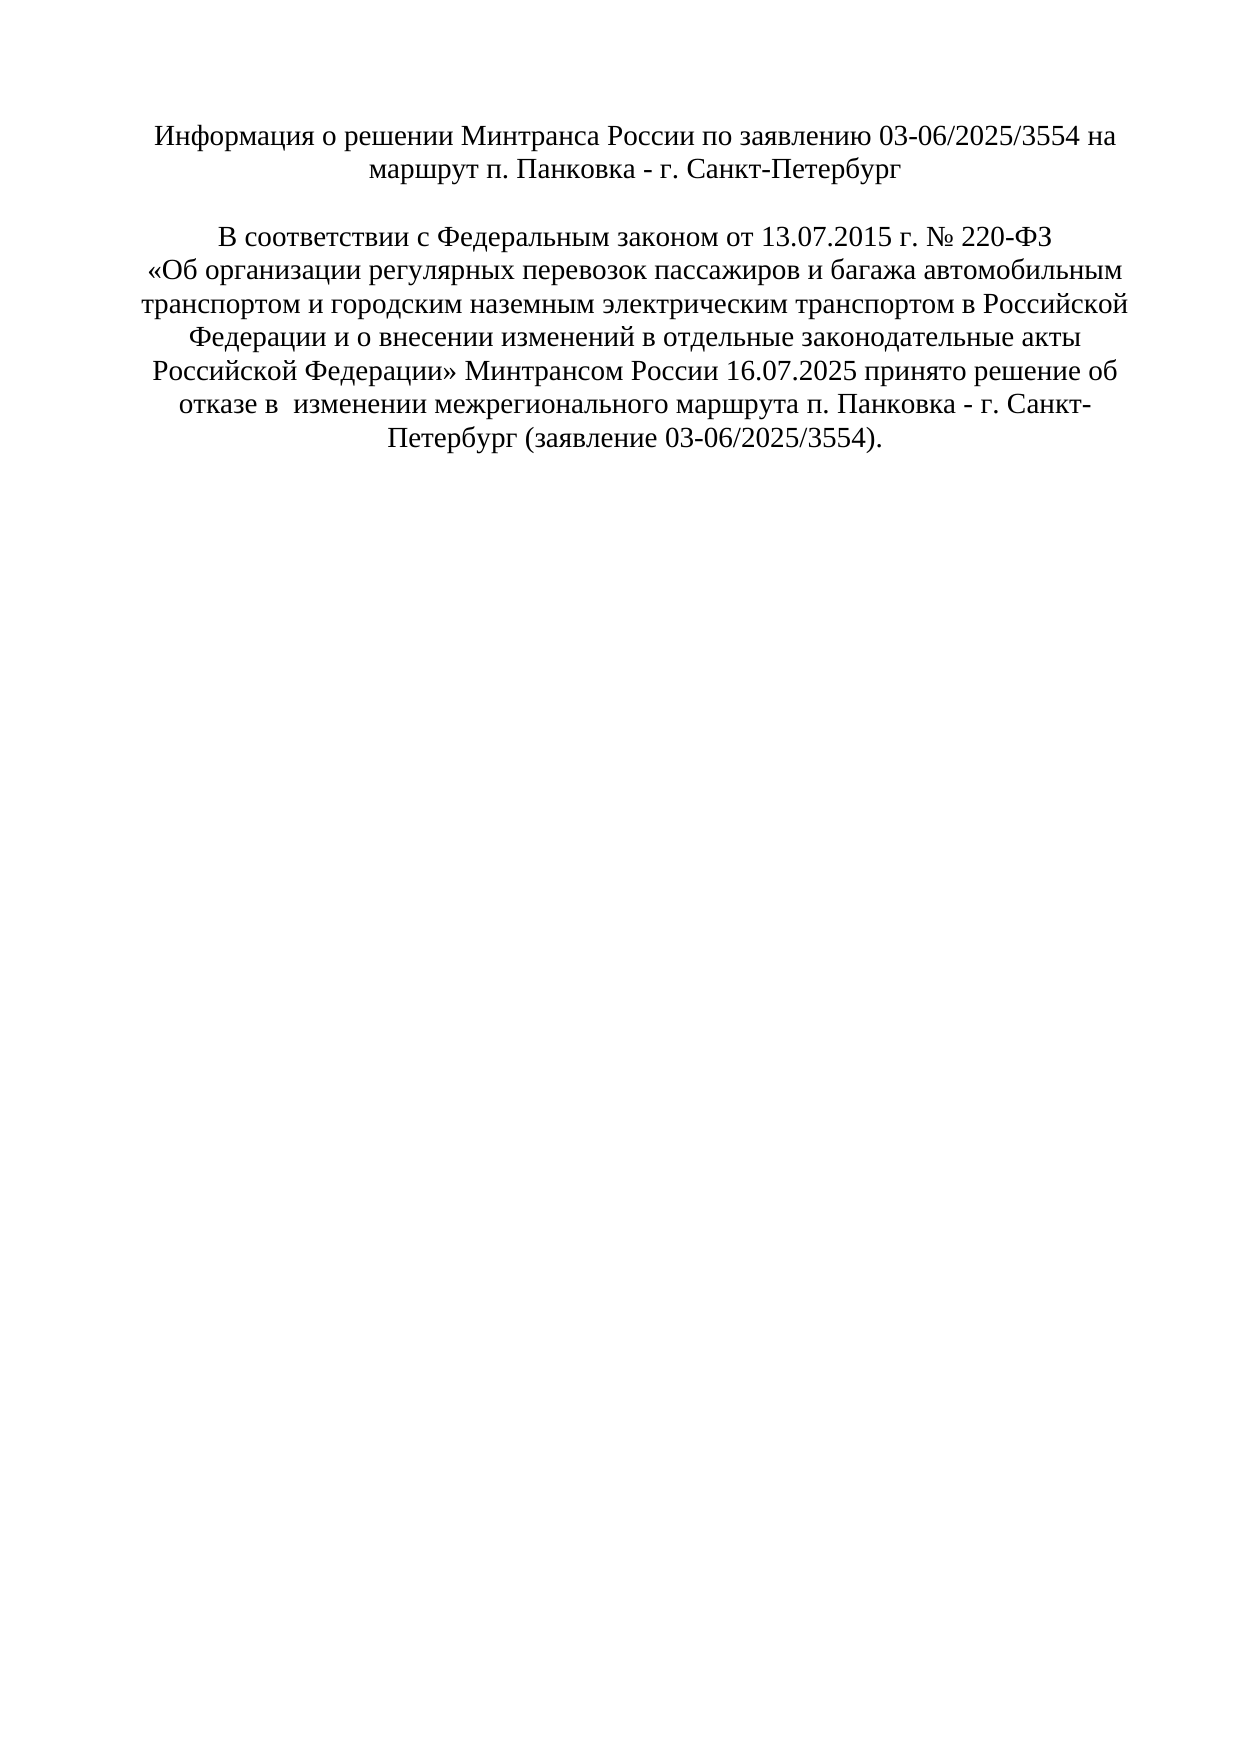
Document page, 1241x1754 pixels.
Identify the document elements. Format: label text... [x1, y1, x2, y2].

text В соответствии с Федеральным законом от 13.07.2015 г. № 220-ФЗ «Об организации регулярных перевозок пассажиров и багажа автомобильным транспортом и городским наземным электрическим транспортом в Российской Федерации и о внесении изменений в отдельные законодательные акты Российской Федерации» Минтрансом России 16.07.2025 принято решение об отказе в изменении межрегионального маршрута п. Панковка - г. Санкт-Петербург (заявление 03-06/2025/3554). [118, 219, 1152, 453]
text Информация о решении Минтранса России по заявлению 03-06/2025/3554 на маршрут п. Панковка - г. Санкт-Петербург [118, 118, 1152, 185]
